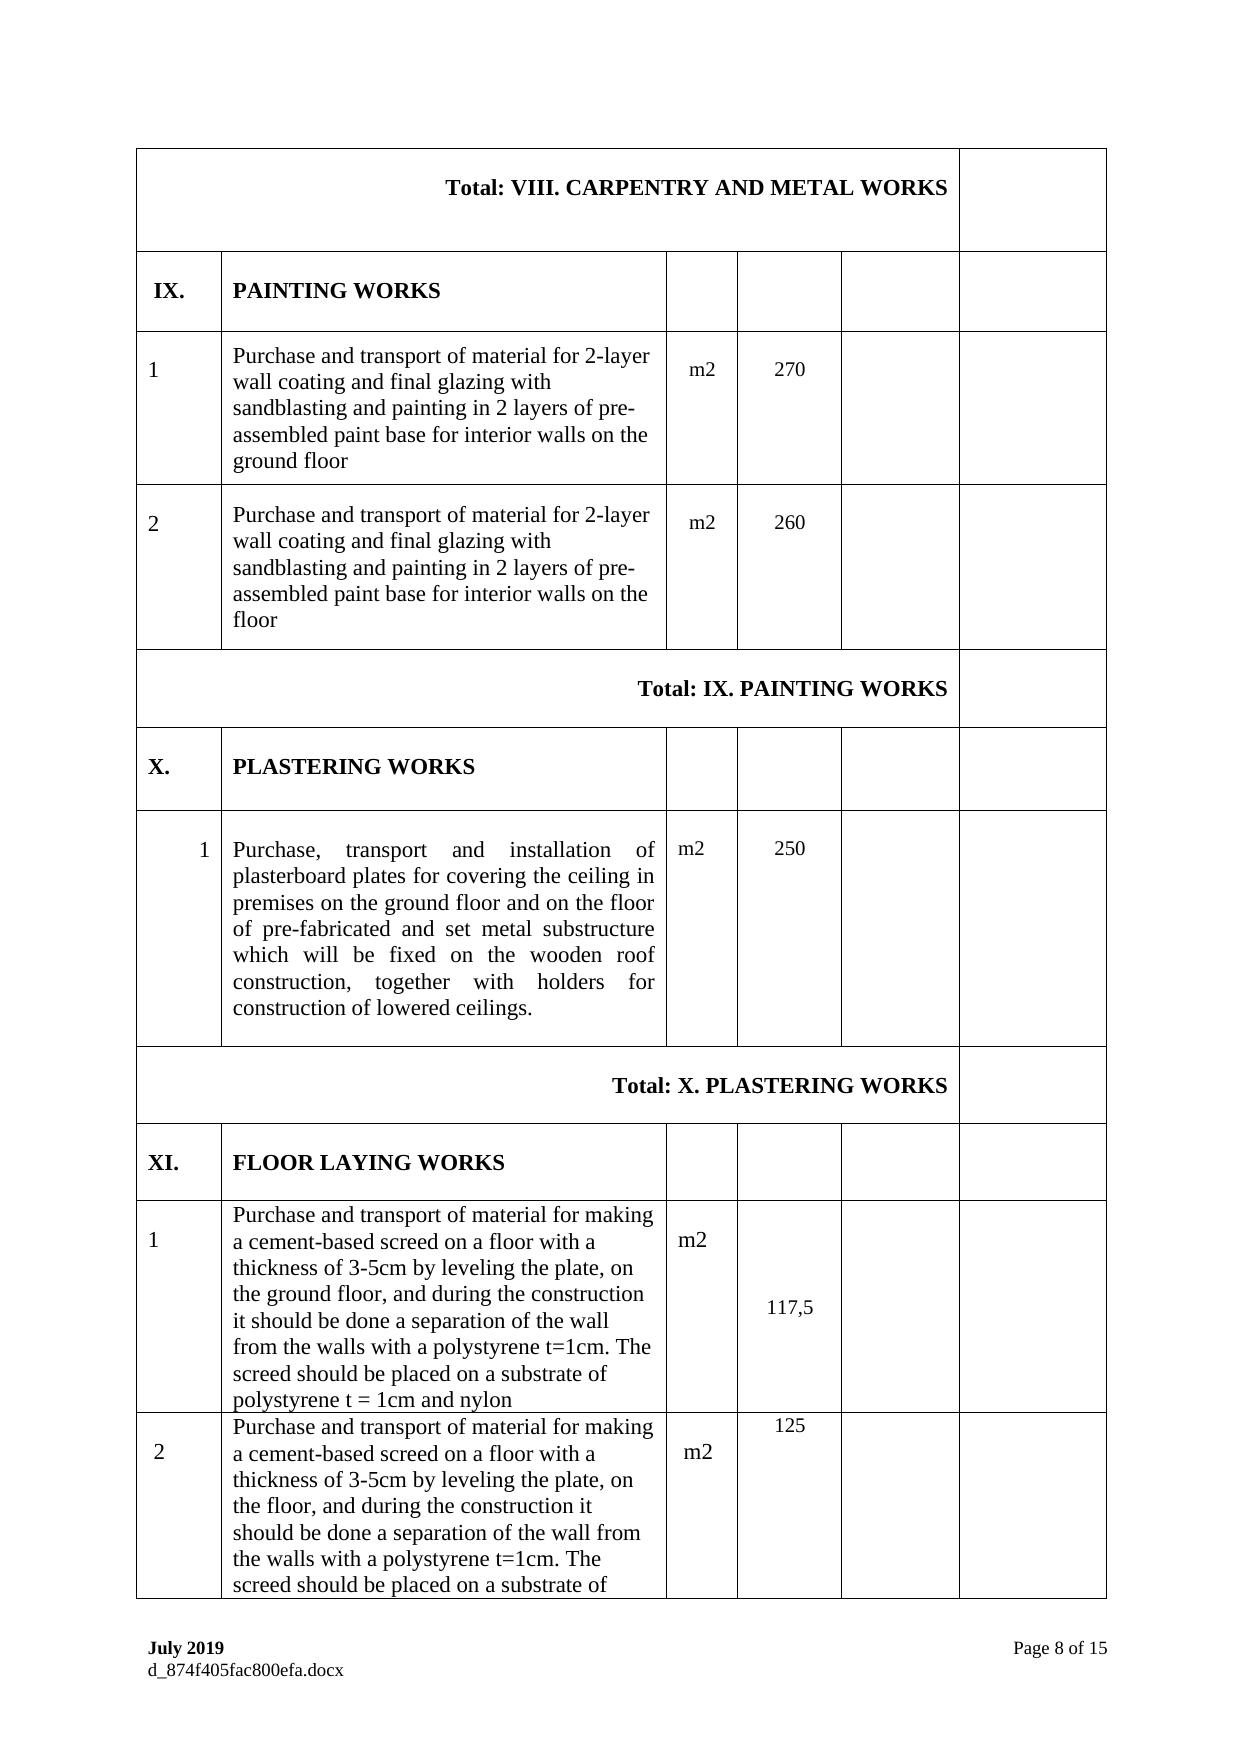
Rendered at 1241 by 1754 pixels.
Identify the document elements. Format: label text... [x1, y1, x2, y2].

table_cell PLASTERING WORKS [222, 728, 666, 810]
table_cell [960, 1413, 1106, 1598]
table_cell IX. [137, 252, 221, 331]
table_cell Purchase and transport of material for 2-layer wall coating and final glazing with sandblasting and painting in 2 layers of pre-assembled paint base for interior walls on the ground floor [222, 332, 666, 484]
table_cell Purchase and transport of material for making a cement-based screed on a floor with a thickness of 3-5cm by leveling the plate, on the ground floor, and during the construction it should be done a separation of the wall from the walls with a polystyrene t=1cm. The screed should be placed on a substrate of polystyrene t = 1cm and nylon [222, 1201, 666, 1412]
table_cell PAINTING WORKS [222, 252, 666, 331]
table_cell Total: IX. PAINTING WORKS [137, 650, 959, 727]
table_cell 270 [738, 332, 841, 484]
table_cell FLOOR LAYING WORKS [222, 1124, 666, 1200]
table_cell [842, 811, 959, 1046]
table_cell 117,5 [738, 1201, 841, 1412]
table_cell m2 [667, 1201, 737, 1412]
table_cell [960, 728, 1106, 810]
table_cell 1 [137, 1201, 221, 1412]
table_cell [960, 650, 1106, 727]
table_cell [960, 149, 1106, 251]
table_cell 125 [738, 1413, 841, 1598]
table_cell 2 [137, 1413, 221, 1598]
table_cell 260 [738, 485, 841, 649]
table_cell [842, 1124, 959, 1200]
table_cell Total: VIII. CARPENTRY AND METAL WORKS [137, 149, 959, 251]
table_cell [667, 728, 737, 810]
table_cell [842, 332, 959, 484]
table_cell 250 [738, 811, 841, 1046]
table_cell [960, 811, 1106, 1046]
table_cell 2 [137, 485, 221, 649]
table_cell m2 [667, 811, 737, 1046]
table_cell [738, 1124, 841, 1200]
table_cell [738, 252, 841, 331]
table_cell 1 [137, 811, 221, 1046]
table_cell [960, 485, 1106, 649]
table_cell [960, 1201, 1106, 1412]
table_cell [667, 1124, 737, 1200]
table_cell [667, 252, 737, 331]
table_cell [842, 1201, 959, 1412]
table_cell [738, 728, 841, 810]
table_cell [842, 485, 959, 649]
table_cell m2 [667, 485, 737, 649]
table_cell [842, 1413, 959, 1598]
table_cell [960, 1124, 1106, 1200]
table_cell [842, 252, 959, 331]
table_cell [222, 1413, 666, 1598]
table_cell X. [137, 728, 221, 810]
table_cell Total: X. PLASTERING WORKS [137, 1047, 959, 1123]
table_cell [960, 1047, 1106, 1123]
table_cell [960, 252, 1106, 331]
table_cell [960, 332, 1106, 484]
table_cell 1 [137, 332, 221, 484]
table_cell Purchase and transport of material for 2-layer wall coating and final glazing with sandblasting and painting in 2 layers of pre-assembled paint base for interior walls on the floor [222, 485, 666, 649]
table_cell m2 [667, 1413, 737, 1598]
table_cell m2 [667, 332, 737, 484]
table_cell Purchase, transport and installation of plasterboard plates for covering the ceiling in premises on the ground floor and on the floor of pre-fabricated and set metal substructure which will be fixed on the wooden roof construction, together with holders for construction of lowered ceilings. [222, 811, 666, 1046]
table_cell [842, 728, 959, 810]
table_cell XI. [137, 1124, 221, 1200]
